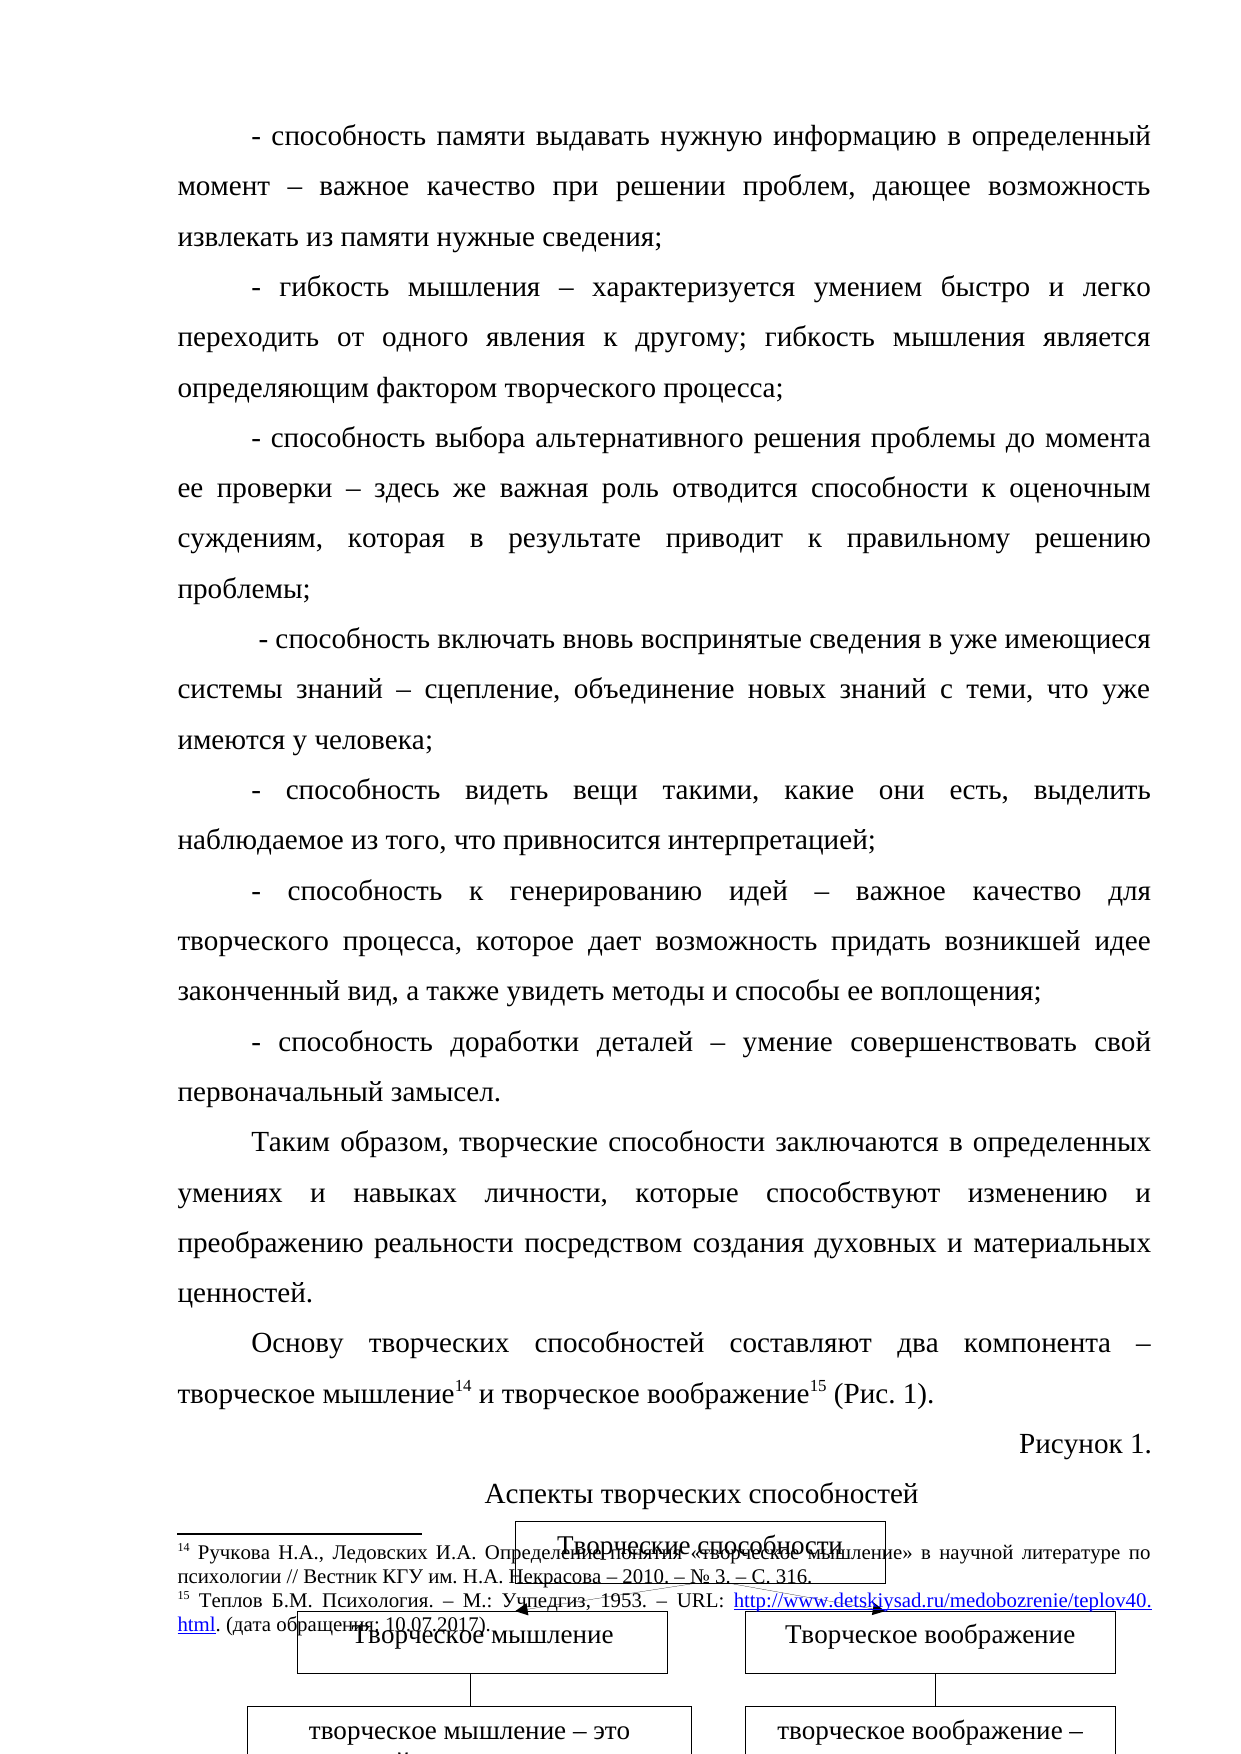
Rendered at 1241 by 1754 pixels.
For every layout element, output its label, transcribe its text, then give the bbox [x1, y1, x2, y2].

text - способность включать вновь воспринятые сведения в уже имеющиеся системы знаний – сцепление, объединение новых знаний с теми, что уже имеются у человека; [177, 621, 1152, 755]
text Рисунок 1. [177, 1426, 1152, 1460]
text - гибкость мышления – характеризуется умением быстро и легко переходить от одного явления к другому; гибкость мышления является определяющим фактором творческого процесса; [177, 269, 1152, 403]
text - способность выбора альтернативного решения проблемы до момента ее проверки – здесь же важная роль отводится способности к оценочным суждениям, которая в результате приводит к правильному решению проблемы; [177, 420, 1152, 604]
text - способность видеть вещи такими, какие они есть, выделить наблюдаемое из того, что привносится интерпретацией; [177, 772, 1152, 856]
text - способность доработки деталей – умение совершенствовать свой первоначальный замысел. [177, 1024, 1152, 1108]
text - способность к генерированию идей – важное качество для творческого процесса, которое дает возможность придать возникшей идее законченный вид, а также увидеть методы и способы ее воплощения; [177, 873, 1152, 1007]
text Таким образом, творческие способности заключаются в определенных умениях и навыках личности, которые способствуют изменению и преображению реальности посредством создания духовных и материальных ценностей. [177, 1124, 1152, 1309]
text - способность памяти выдавать нужную информацию в определенный момент – важное качество при решении проблем, дающее возможность извлекать из памяти нужные сведения; [177, 118, 1152, 252]
text Основу творческих способностей составляют два компонента – творческое мышление и творческое воображение (Рис. 1). [177, 1326, 1152, 1409]
text Аспекты творческих способностей [177, 1477, 1152, 1510]
